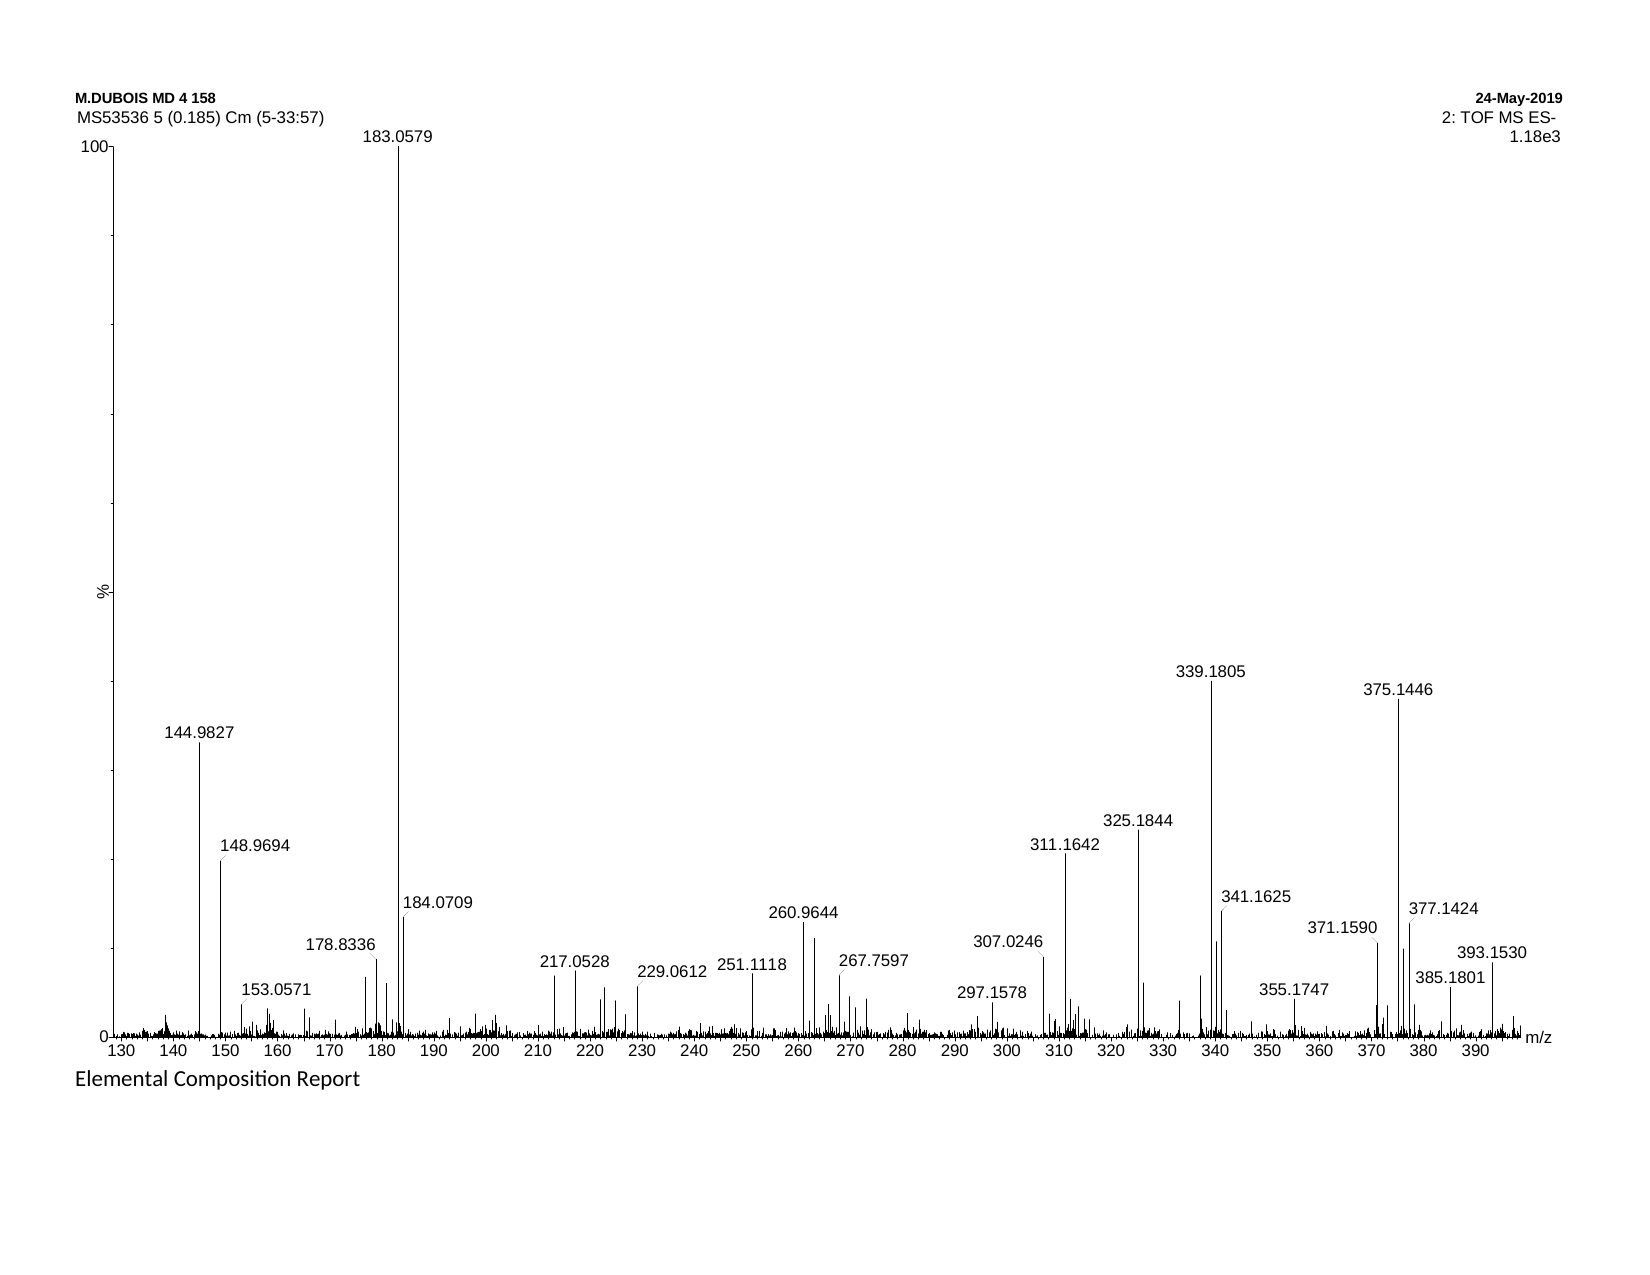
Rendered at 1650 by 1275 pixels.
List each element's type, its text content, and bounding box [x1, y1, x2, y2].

text Elemental Composition Report [75, 90, 1563, 1092]
